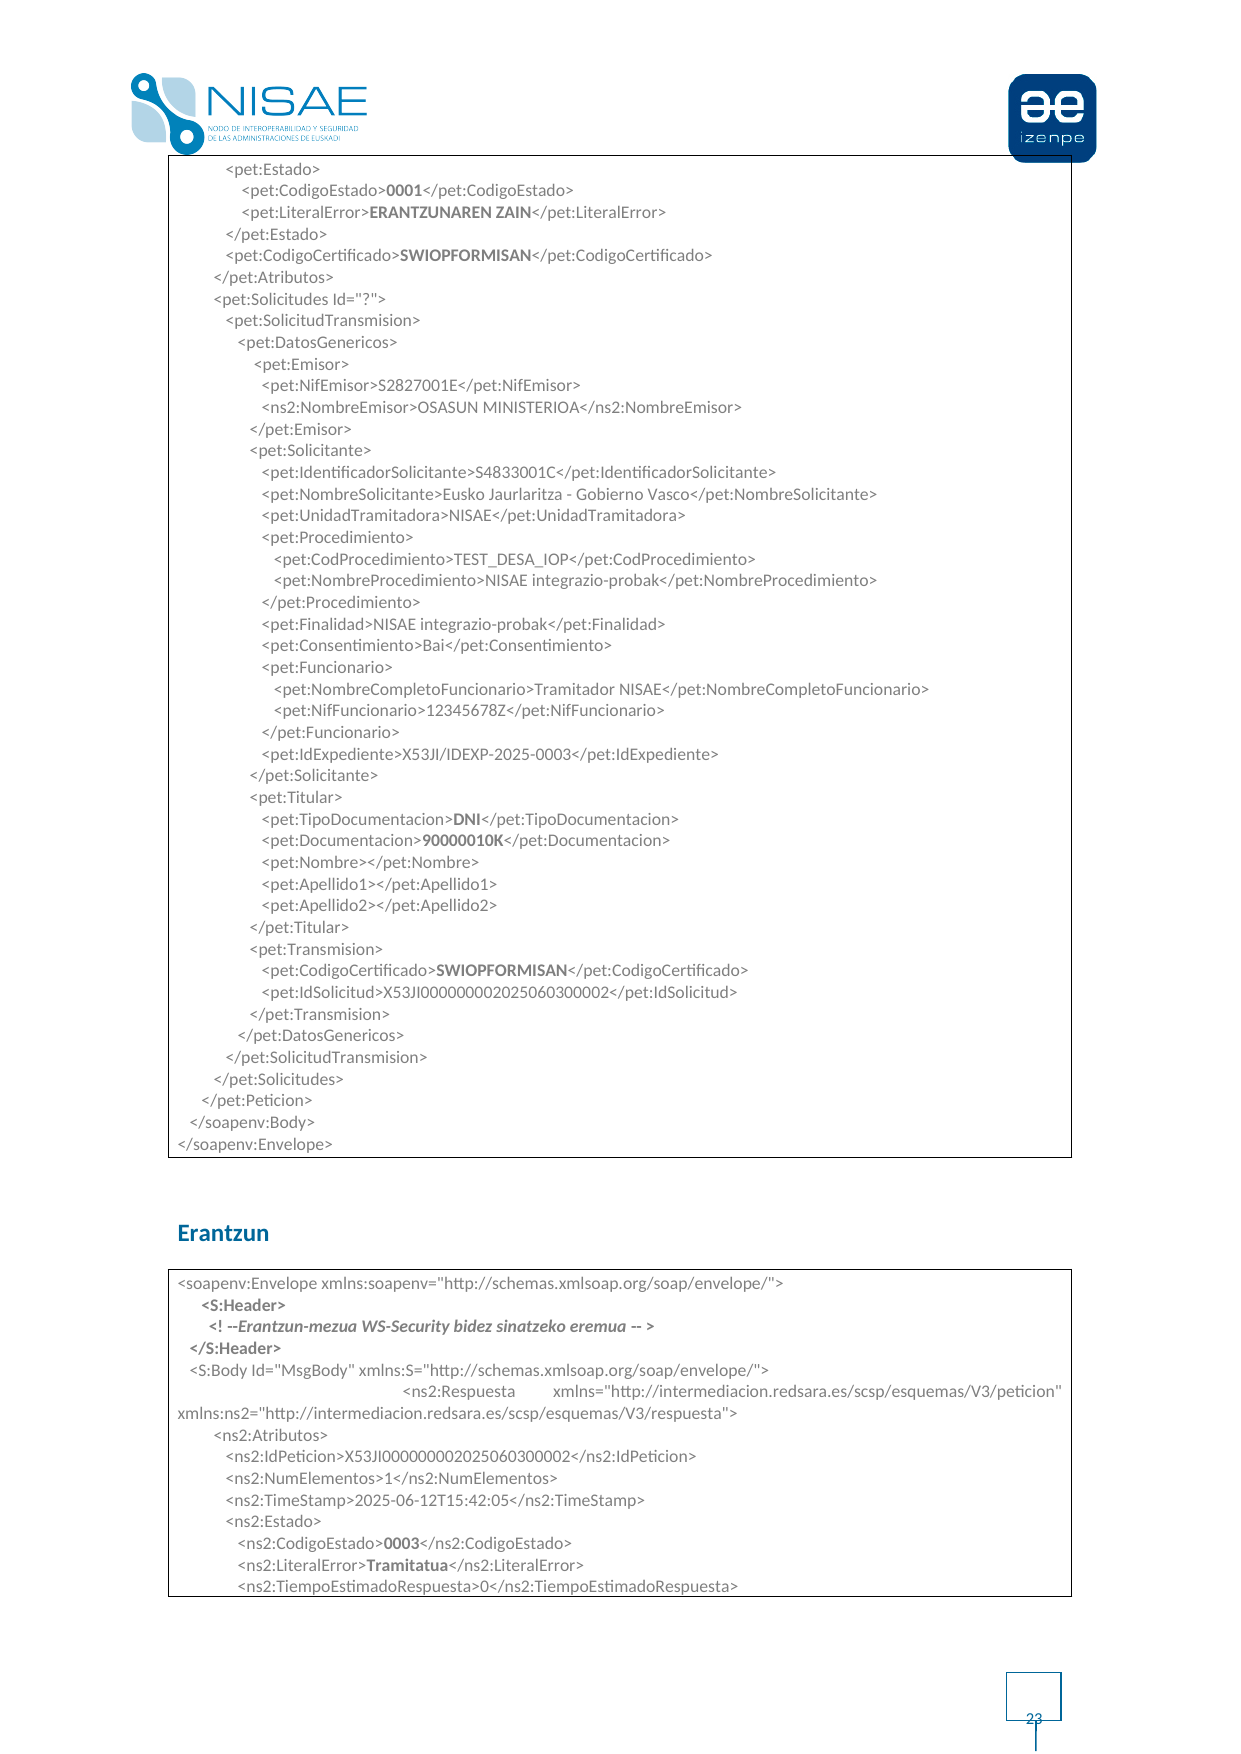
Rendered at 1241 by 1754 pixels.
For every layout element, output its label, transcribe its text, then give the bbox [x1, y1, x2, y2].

text </pet:Procedimiento> [177, 591, 1063, 613]
text <pet:Estado> [169, 156, 1071, 179]
text <ns2:TiempoEstimadoRespuesta>0</ns2:TiempoEstimadoRespuesta> [177, 1575, 1063, 1596]
text </soapenv:Body> [177, 1111, 1063, 1130]
text <soapenv:Envelope xmlns:soapenv="http://schemas.xmlsoap.org/soap/envelope/"> [169, 1270, 1071, 1294]
text <pet:Solicitante> [177, 439, 1063, 461]
text <pet:IdSolicitud>X53JI000000002025060300002</pet:IdSolicitud> [177, 981, 1063, 1003]
text </pet:Solicitante> [177, 764, 1063, 786]
text <ns2:NombreEmisor>OSASUN MINISTERIOA</ns2:NombreEmisor> [177, 396, 1063, 418]
text <pet:NombreSolicitante>Eusko Jaurlaritza - Gobierno Vasco</pet:NombreSolicitante> [177, 483, 1063, 504]
text <pet:UnidadTramitadora>NISAE</pet:UnidadTramitadora> [177, 504, 1063, 526]
text <ns2:Respuesta xmlns="http://intermediacion.redsara.es/scsp/esquemas/V3/peticion" xmlns:ns2="http://intermediacion.redsara.es/scsp/esquemas/V3/respuesta"> [177, 1380, 1063, 1424]
text <pet:CodProcedimiento>TEST_DESA_IOP</pet:CodProcedimiento> [177, 548, 1063, 569]
text <ns2:TimeStamp>2025-06-12T15:42:05</ns2:TimeStamp> [177, 1489, 1063, 1510]
text <pet:NifEmisor>S2827001E</pet:NifEmisor> [177, 374, 1063, 396]
text Erantzun [177, 1217, 1063, 1247]
text </pet:Estado> [177, 223, 1063, 244]
text <pet:CodigoCertificado>SWIOPFORMISAN</pet:CodigoCertificado> [177, 959, 1063, 981]
text <pet:Emisor> [177, 353, 1063, 374]
text <S:Body Id="MsgBody" xmlns:S="http://schemas.xmlsoap.org/soap/envelope/"> [177, 1359, 1063, 1380]
text </pet:Peticion> [177, 1089, 1063, 1111]
text <pet:CodigoCertificado>SWIOPFORMISAN</pet:CodigoCertificado> [177, 244, 1063, 266]
text <pet:TipoDocumentacion>DNI</pet:TipoDocumentacion> [177, 808, 1063, 829]
text <pet:Funcionario> [177, 656, 1063, 678]
text <pet:DatosGenericos> [177, 331, 1063, 353]
text <pet:Procedimiento> [177, 526, 1063, 548]
text </pet:SolicitudTransmision> [177, 1046, 1063, 1068]
text <S:Header> [177, 1294, 1063, 1315]
picture [118, 73, 180, 155]
text <pet:NifFuncionario>12345678Z</pet:NifFuncionario> [177, 699, 1063, 721]
text <ns2:LiteralError>Tramitatua</ns2:LiteralError> [177, 1554, 1063, 1575]
text </pet:Transmision> [177, 1003, 1063, 1024]
text <pet:Titular> [177, 786, 1063, 808]
text <pet:Apellido1></pet:Apellido1> [177, 873, 1063, 894]
text <pet:NombreProcedimiento>NISAE integrazio-probak</pet:NombreProcedimiento> [177, 569, 1063, 591]
text <pet:IdExpediente>X53JI/IDEXP-2025-0003</pet:IdExpediente> [177, 743, 1063, 764]
text </pet:Atributos> [177, 266, 1063, 288]
text <pet:Transmision> [177, 938, 1063, 959]
text </pet:Funcionario> [177, 721, 1063, 743]
text </pet:Solicitudes> [177, 1068, 1063, 1089]
text <pet:Nombre></pet:Nombre> [177, 851, 1063, 873]
text <ns2:CodigoEstado>0003</ns2:CodigoEstado> [177, 1532, 1063, 1554]
text <ns2:IdPeticion>X53JI000000002025060300002</ns2:IdPeticion> [177, 1445, 1063, 1467]
text </pet:DatosGenericos> [177, 1024, 1063, 1046]
text </pet:Titular> [177, 916, 1063, 938]
text <pet:Solicitudes Id="?"> [177, 288, 1063, 309]
picture [181, 131, 193, 143]
text </pet:Emisor> [177, 418, 1063, 439]
text <pet:Apellido2></pet:Apellido2> [177, 894, 1063, 916]
picture [139, 81, 148, 90]
text <ns2:Estado> [177, 1510, 1063, 1532]
text <ns2:Atributos> [177, 1424, 1063, 1445]
text <pet:NombreCompletoFuncionario>Tramitador NISAE</pet:NombreCompletoFuncionario> [177, 678, 1063, 699]
text <pet:Finalidad>NISAE integrazio-probak</pet:Finalidad> [177, 613, 1063, 634]
text </soapenv:Envelope> [169, 1130, 1071, 1157]
text <pet:LiteralError>ERANTZUNAREN ZAIN</pet:LiteralError> [177, 201, 1063, 223]
text <pet:SolicitudTransmision> [177, 309, 1063, 331]
picture [149, 73, 386, 155]
text <pet:Consentimiento>Bai</pet:Consentimiento> [177, 634, 1063, 656]
text <ns2:NumElementos>1</ns2:NumElementos> [177, 1467, 1063, 1489]
text <pet:IdentificadorSolicitante>S4833001C</pet:IdentificadorSolicitante> [177, 461, 1063, 483]
text <pet:Documentacion>90000010K</pet:Documentacion> [177, 829, 1063, 851]
text <pet:CodigoEstado>0001</pet:CodigoEstado> [177, 179, 1063, 201]
picture [1007, 74, 1097, 163]
text </S:Header> [177, 1337, 1063, 1359]
text <! --Erantzun-mezua WS-Security bidez sinatzeko eremua -- > [177, 1315, 1063, 1337]
